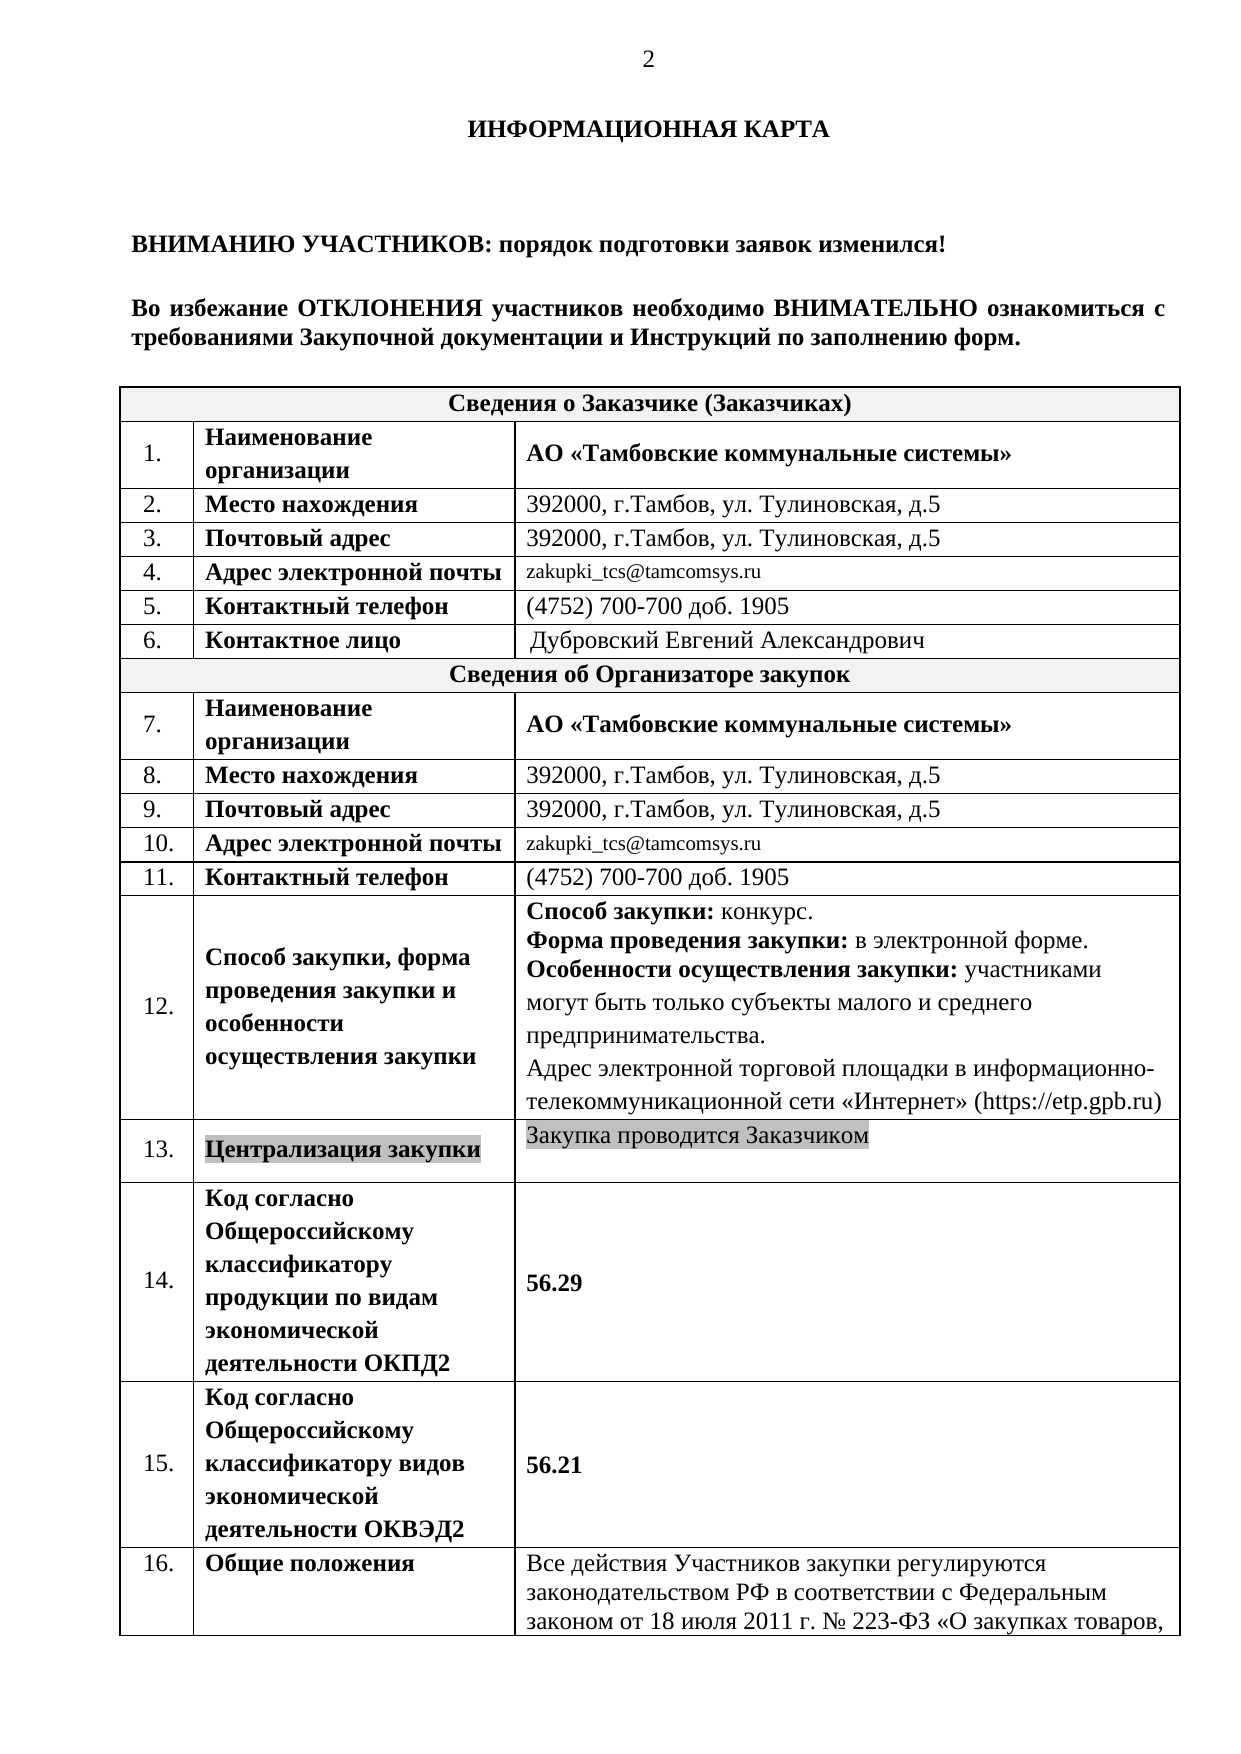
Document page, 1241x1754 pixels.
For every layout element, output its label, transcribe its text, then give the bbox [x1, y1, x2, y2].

table_cell Сведения об Организаторе закупок [121, 659, 1179, 692]
table_cell (4752) 700-700 доб. 1905 [516, 863, 1179, 895]
table_cell Почтовый адрес [194, 794, 514, 827]
table_cell [121, 1120, 193, 1182]
table_cell [121, 1183, 193, 1381]
table_cell [121, 693, 193, 759]
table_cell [516, 1548, 1179, 1634]
table_cell [121, 828, 193, 861]
table_cell Общие положения [194, 1548, 514, 1634]
table_cell [121, 1382, 193, 1547]
table_cell 392000, г.Тамбов, ул. Тулиновская, д.5 [516, 489, 1179, 522]
table_cell Дубровский Евгений Александрович [516, 625, 1179, 658]
table_cell [121, 591, 193, 624]
table_cell Способ закупки: конкурс. Форма проведения закупки: в электронной форме. Особенности осуществления закупки: участниками могут быть только субъекты малого и среднего предпринимательства. Адрес электронной торговой площадки в информационно-телекоммуникационной сети «Интернет» (https://etp.gpb.ru) [516, 896, 1179, 1119]
table_cell Централизация закупки [194, 1120, 514, 1182]
table_cell 56.29 [516, 1183, 1179, 1381]
table_cell АО «Тамбовские коммунальные системы» [516, 422, 1179, 488]
table_cell Контактный телефон [194, 863, 514, 895]
text Во избежание ОТКЛОНЕНИЯ участников необходимо ВНИМАТЕЛЬНО ознакомиться с требованиями Закупочной документации и Инструкций по заполнению форм. [131, 293, 1166, 351]
table_cell [121, 489, 193, 522]
table_cell Контактное лицо [194, 625, 514, 658]
table_cell [121, 863, 193, 895]
table_cell 56.21 [516, 1382, 1179, 1547]
table_cell [121, 523, 193, 556]
table_cell Способ закупки, форма проведения закупки и особенности осуществления закупки [194, 896, 514, 1119]
table_cell [121, 896, 193, 1119]
table_cell [121, 422, 193, 488]
table_cell (4752) 700-700 доб. 1905 [516, 591, 1179, 624]
table_cell Адрес электронной почты [194, 557, 514, 590]
table_cell [121, 1548, 193, 1634]
table_cell zakupki_tcs@tamcomsys.ru [516, 828, 1179, 861]
table_cell Закупка проводится Заказчиком [516, 1120, 1179, 1182]
table_cell [121, 760, 193, 793]
table_cell Место нахождения [194, 489, 514, 522]
text ВНИМАНИЮ УЧАСТНИКОВ: порядок подготовки заявок изменился! [131, 229, 1166, 258]
table_cell zakupki_tcs@tamcomsys.ru [516, 557, 1179, 590]
table_cell [121, 557, 193, 590]
table_cell 392000, г.Тамбов, ул. Тулиновская, д.5 [516, 760, 1179, 793]
table_cell Контактный телефон [194, 591, 514, 624]
table_cell Наименование организации [194, 693, 514, 759]
table_cell 392000, г.Тамбов, ул. Тулиновская, д.5 [516, 794, 1179, 827]
table_cell АО «Тамбовские коммунальные системы» [516, 693, 1179, 759]
table_cell Код согласно Общероссийскому классификатору продукции по видам экономической деятельности ОКПД2 [194, 1183, 514, 1381]
table_cell Адрес электронной почты [194, 828, 514, 861]
table_cell 392000, г.Тамбов, ул. Тулиновская, д.5 [516, 523, 1179, 556]
table_cell Код согласно Общероссийскому классификатору видов экономической деятельности ОКВЭД2 [194, 1382, 514, 1547]
table_cell [121, 625, 193, 658]
text ИНФОРМАЦИОННАЯ КАРТА [131, 114, 1166, 143]
table_cell Почтовый адрес [194, 523, 514, 556]
table_cell Наименование организации [194, 422, 514, 488]
table_header Сведения о Заказчике (Заказчиках) [121, 388, 1179, 421]
table_cell [121, 794, 193, 827]
table_cell Место нахождения [194, 760, 514, 793]
